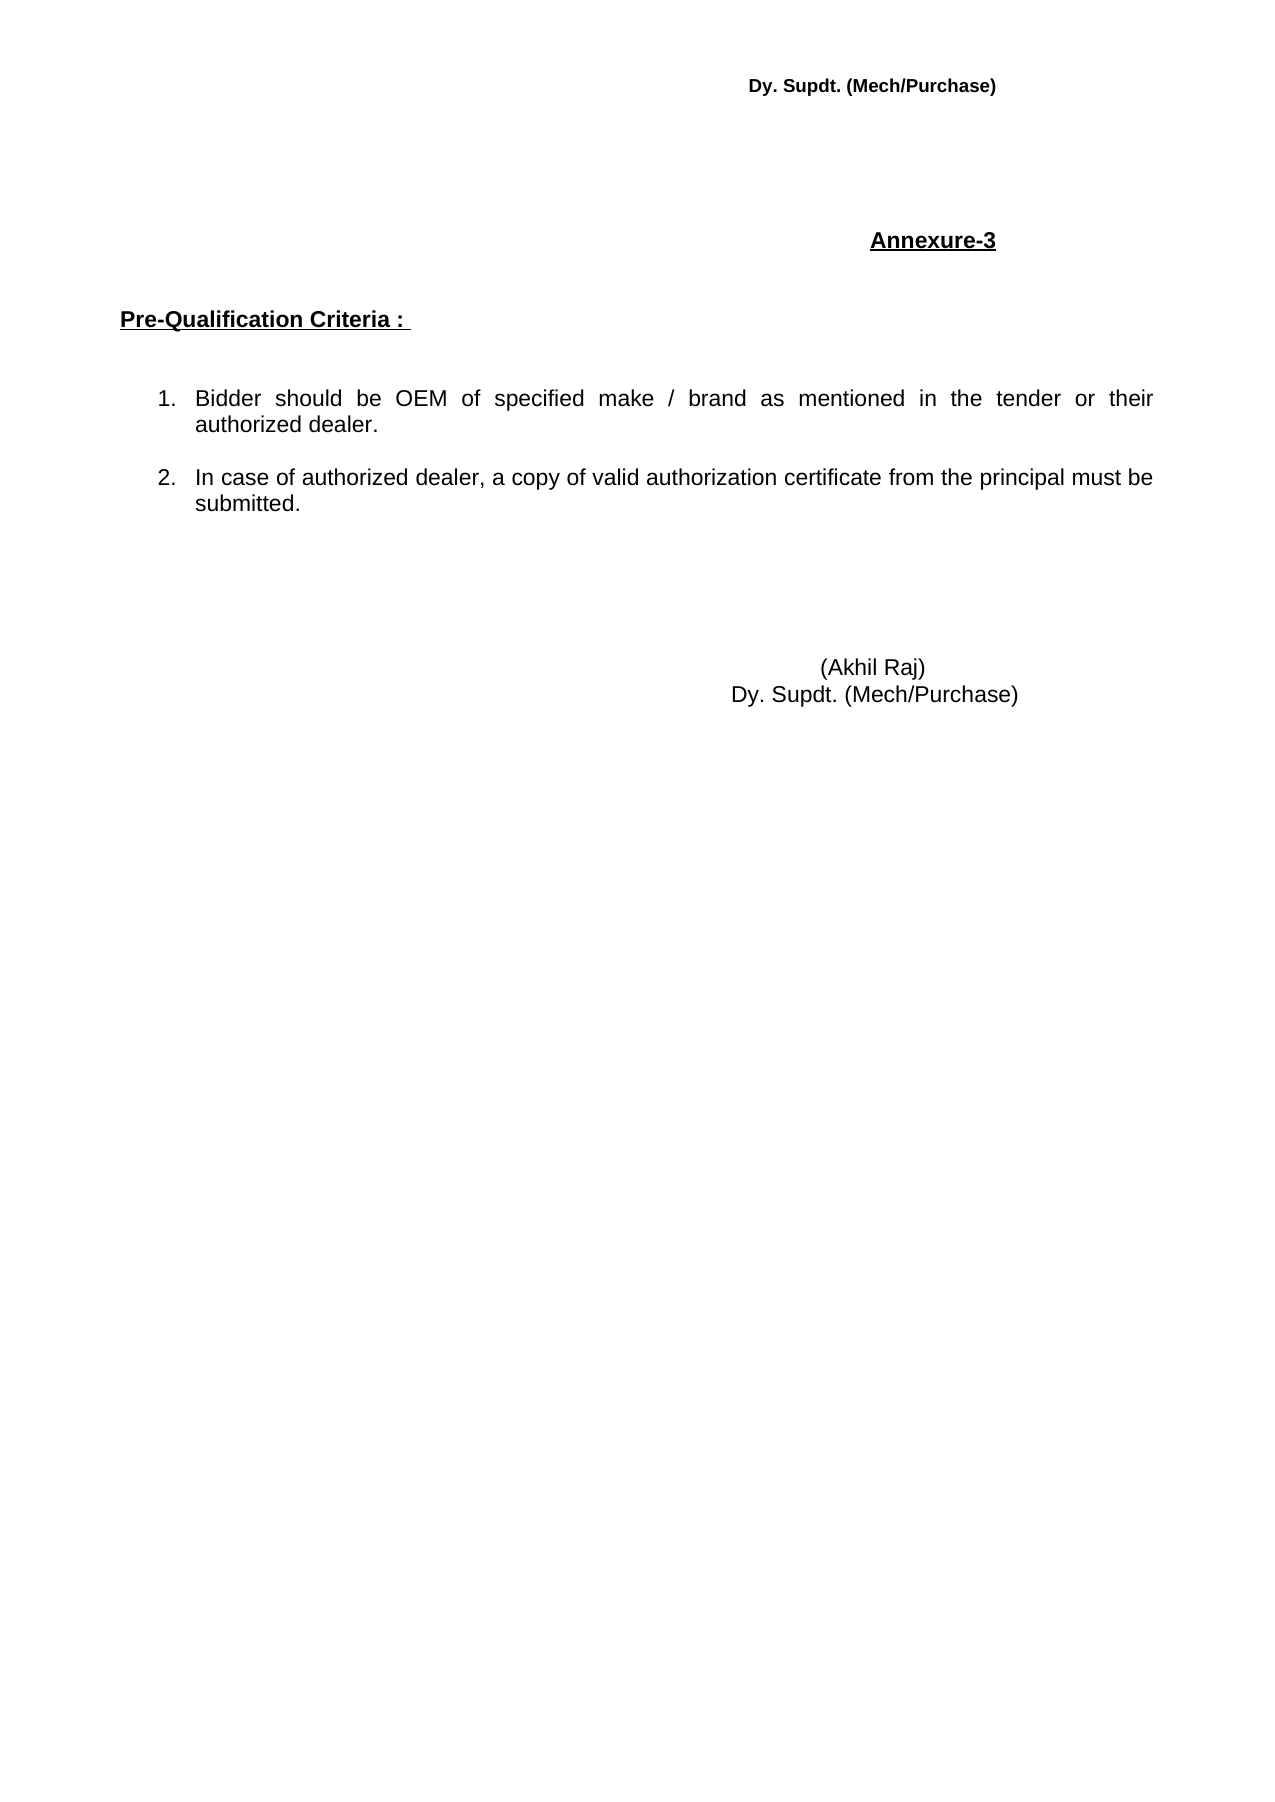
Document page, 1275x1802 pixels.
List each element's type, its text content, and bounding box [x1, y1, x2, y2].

text Pre-Qualification Criteria : [120, 306, 1155, 332]
text (Akhil Raj) [120, 654, 1155, 681]
text Dy. Supdt. (Mech/Purchase) [120, 75, 1155, 97]
text Dy. Supdt. (Mech/Purchase) [120, 681, 1155, 707]
list In case of authorized dealer, a copy of valid authorization certificate from the principal must be submitted. [157, 464, 1155, 517]
list Bidder should be OEM of specified make / brand as mentioned in the tender or their authorized dealer. [157, 385, 1155, 437]
text Annexure-3 [795, 227, 1155, 253]
